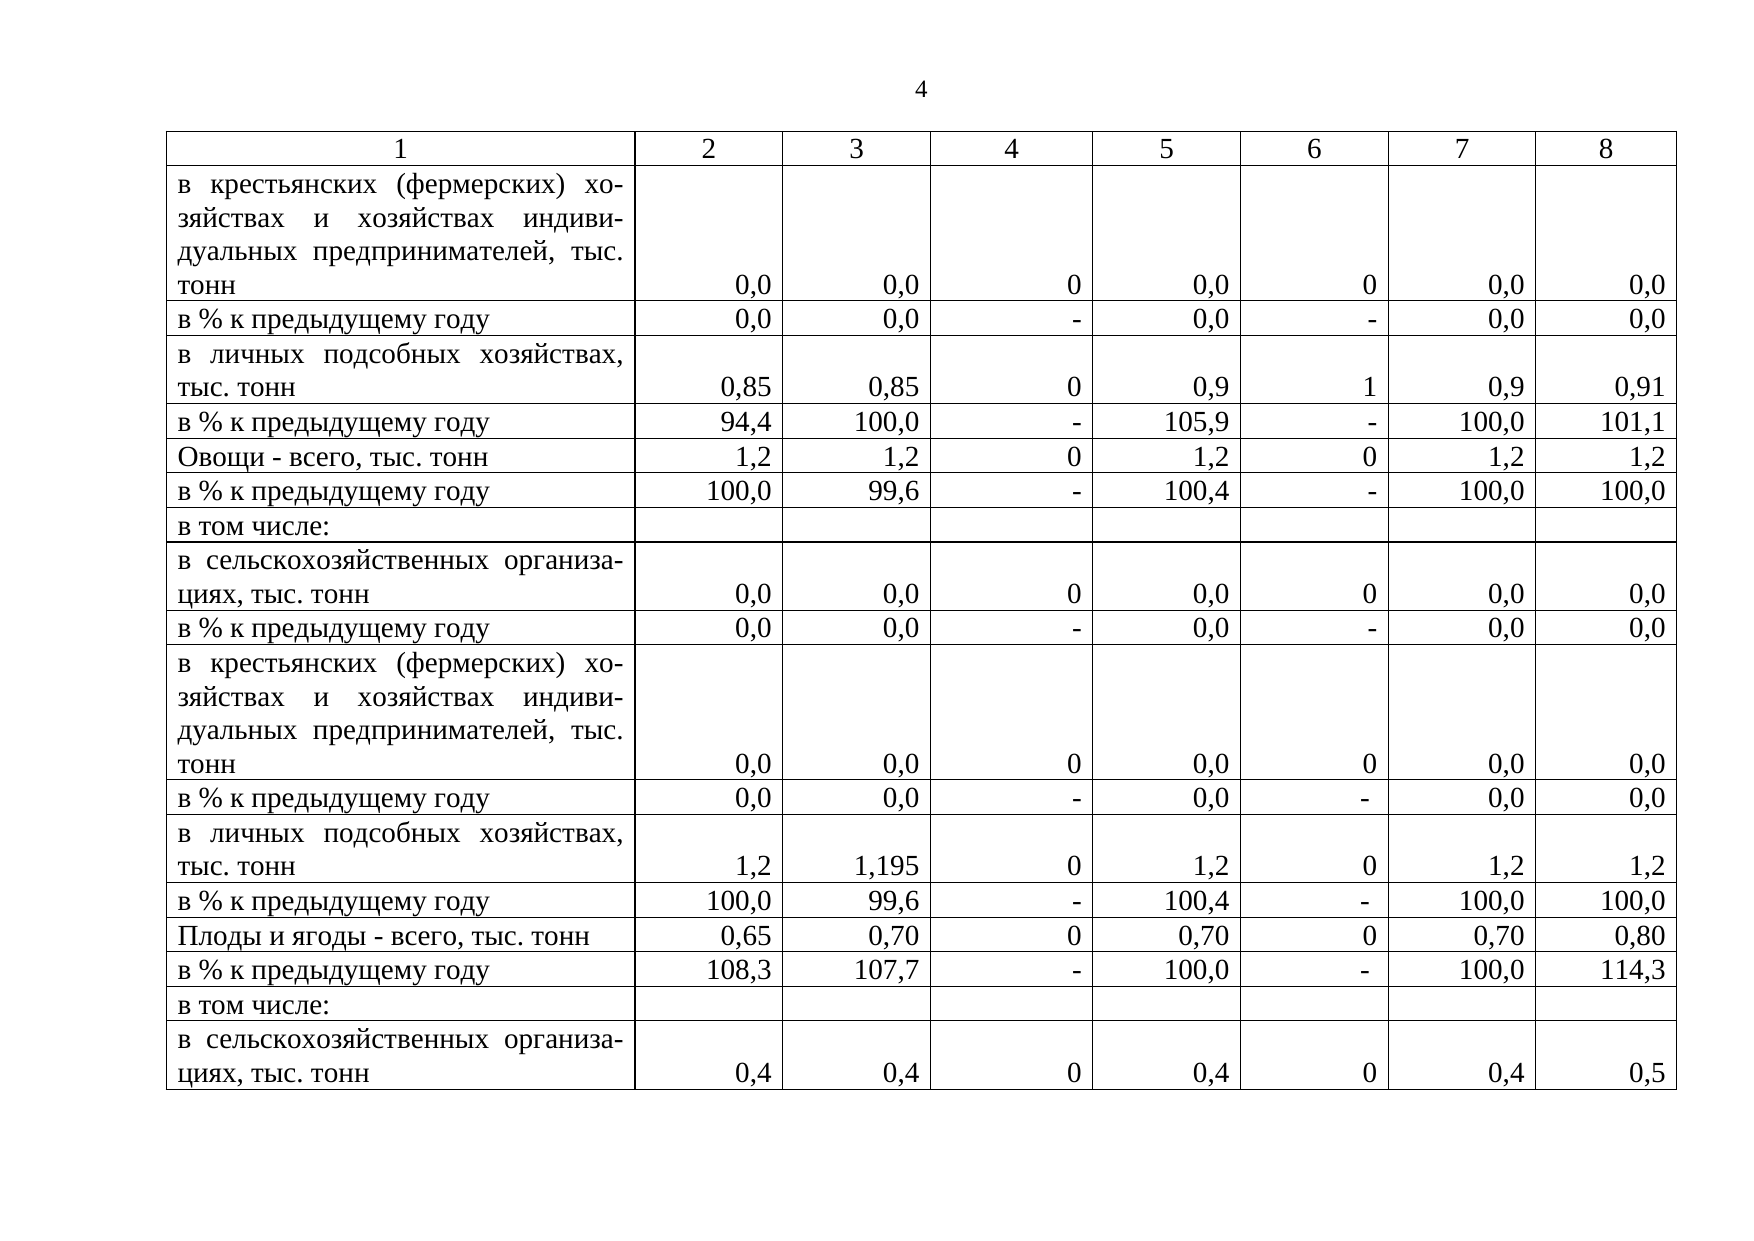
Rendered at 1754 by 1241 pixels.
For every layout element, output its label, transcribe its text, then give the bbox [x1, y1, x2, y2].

table_cell - [1241, 780, 1388, 814]
table_cell - [931, 404, 1092, 438]
table_cell [1093, 508, 1240, 541]
table_cell 7 [1389, 132, 1535, 165]
table_cell 0,0 [1536, 166, 1676, 300]
table_cell в % к предыдущему году [167, 883, 634, 917]
table_cell [1389, 508, 1535, 541]
table_cell 0,0 [783, 611, 930, 644]
table_cell 0 [1241, 918, 1388, 951]
table_cell в % к предыдущему году [167, 301, 634, 335]
table_cell 0,4 [636, 1021, 782, 1088]
table_cell 0,9 [1093, 336, 1240, 403]
table_cell [636, 508, 782, 541]
table_cell 0,0 [1093, 301, 1240, 335]
table_cell 0 [931, 815, 1092, 882]
table_cell 0,85 [636, 336, 782, 403]
table_cell 0,0 [1093, 611, 1240, 644]
table_cell 0,0 [1389, 301, 1535, 335]
table_cell 0 [931, 166, 1092, 300]
table_cell 0,0 [1093, 780, 1240, 814]
table_cell 0,0 [1389, 780, 1535, 814]
table_cell 3 [783, 132, 930, 165]
table_cell 0,0 [1093, 166, 1240, 300]
table_cell 1,2 [1389, 439, 1535, 472]
table_cell 0,0 [1536, 543, 1676, 609]
table_cell [783, 508, 930, 541]
table_cell 0,4 [1389, 1021, 1535, 1088]
table_cell 1,195 [783, 815, 930, 882]
table_cell 0,70 [1389, 918, 1535, 951]
table_cell [1241, 508, 1388, 541]
table_cell 1,2 [1536, 439, 1676, 472]
table_cell 100,0 [1536, 883, 1676, 917]
table_cell 100,0 [636, 473, 782, 507]
table_cell 0 [931, 1021, 1092, 1088]
table_cell [1536, 987, 1676, 1020]
table_cell 100,4 [1093, 883, 1240, 917]
table_cell 107,7 [783, 952, 930, 986]
table_cell 100,0 [636, 883, 782, 917]
table_cell 1,2 [783, 439, 930, 472]
table_cell 0 [931, 645, 1092, 779]
table_cell в % к предыдущему году [167, 780, 634, 814]
table_cell 0,85 [783, 336, 930, 403]
table_cell 0,0 [1536, 301, 1676, 335]
table_cell 0,0 [1536, 645, 1676, 779]
table_cell 0,70 [783, 918, 930, 951]
table_cell 1 [1241, 336, 1388, 403]
table_cell 94,4 [636, 404, 782, 438]
table_cell 0,80 [1536, 918, 1676, 951]
table_cell Плоды и ягоды - всего, тыс. тонн [167, 918, 634, 951]
table_cell 0 [1241, 815, 1388, 882]
table_cell в % к предыдущему году [167, 611, 634, 644]
table_cell - [1241, 611, 1388, 644]
table_cell 100,0 [783, 404, 930, 438]
table_cell 4 [931, 132, 1092, 165]
table_cell 0 [931, 543, 1092, 609]
table_cell 0 [1241, 166, 1388, 300]
table_cell 101,1 [1536, 404, 1676, 438]
table_cell 0,0 [1389, 166, 1535, 300]
table_cell [1241, 987, 1388, 1020]
table_cell 0 [1241, 543, 1388, 609]
table_cell 1,2 [1389, 815, 1535, 882]
table_cell 0,0 [783, 166, 930, 300]
table_cell 0,0 [636, 166, 782, 300]
table_cell 0,70 [1093, 918, 1240, 951]
table_cell [1093, 987, 1240, 1020]
table_cell 105,9 [1093, 404, 1240, 438]
table_cell [636, 987, 782, 1020]
table_cell в % к предыдущему году [167, 473, 634, 507]
table_cell 100,0 [1389, 952, 1535, 986]
table_cell 0 [931, 439, 1092, 472]
table_cell в % к предыдущему году [167, 952, 634, 986]
table_cell 0,65 [636, 918, 782, 951]
table_cell 5 [1093, 132, 1240, 165]
table_cell [931, 987, 1092, 1020]
table_cell 0,0 [1536, 780, 1676, 814]
table_cell 0,5 [1536, 1021, 1676, 1088]
table_cell - [931, 611, 1092, 644]
table_cell 0 [1241, 1021, 1388, 1088]
table_cell 100,0 [1389, 404, 1535, 438]
table_cell 0,0 [1389, 645, 1535, 779]
table_cell 0,0 [1093, 645, 1240, 779]
table_cell 0,0 [783, 301, 930, 335]
table_cell [1536, 508, 1676, 541]
table_cell в сельскохозяйственных организа-циях, тыс. тонн [167, 1021, 634, 1088]
table_cell - [931, 883, 1092, 917]
table_cell Овощи - всего, тыс. тонн [167, 439, 634, 472]
table_cell 2 [636, 132, 782, 165]
table_cell - [931, 301, 1092, 335]
table_cell 100,0 [1389, 473, 1535, 507]
table_cell - [931, 780, 1092, 814]
table_cell 1 [167, 132, 634, 165]
table_cell [931, 508, 1092, 541]
table_cell - [931, 473, 1092, 507]
table_cell 108,3 [636, 952, 782, 986]
table_cell 0,0 [636, 543, 782, 609]
table_cell - [1241, 301, 1388, 335]
table_cell 100,4 [1093, 473, 1240, 507]
table_cell 100,0 [1536, 473, 1676, 507]
table_cell 8 [1536, 132, 1676, 165]
table_cell 0,0 [783, 645, 930, 779]
table_cell в личных подсобных хозяйствах, тыс. тонн [167, 815, 634, 882]
table_cell 1,2 [636, 815, 782, 882]
table_cell 0,4 [1093, 1021, 1240, 1088]
table_cell в крестьянских (фермерских) хо-зяйствах и хозяйствах индиви-дуальных предпринимателей, тыс. тонн [167, 645, 634, 779]
table_cell 0 [1241, 439, 1388, 472]
table_cell - [1241, 404, 1388, 438]
table_cell 0 [1241, 645, 1388, 779]
table_cell [783, 987, 930, 1020]
table_cell 1,2 [1536, 815, 1676, 882]
table_cell 0 [931, 918, 1092, 951]
table_cell 1,2 [636, 439, 782, 472]
table_cell 0,0 [783, 780, 930, 814]
table_cell 100,0 [1093, 952, 1240, 986]
table_cell в % к предыдущему году [167, 404, 634, 438]
table_cell 114,3 [1536, 952, 1676, 986]
table_cell - [931, 952, 1092, 986]
table_cell 0,0 [1389, 543, 1535, 609]
table_cell - [1241, 883, 1388, 917]
table_cell 0,0 [783, 543, 930, 609]
table_cell 0,91 [1536, 336, 1676, 403]
table_cell 1,2 [1093, 439, 1240, 472]
table_cell - [1241, 473, 1388, 507]
table_cell в том числе: [167, 987, 634, 1020]
table_cell в крестьянских (фермерских) хо-зяйствах и хозяйствах индиви-дуальных предпринимателей, тыс. тонн [167, 166, 634, 300]
table_cell в личных подсобных хозяйствах, тыс. тонн [167, 336, 634, 403]
table_cell - [1241, 952, 1388, 986]
table_cell 0,0 [1093, 543, 1240, 609]
table_cell 0,0 [1536, 611, 1676, 644]
table_cell 0,0 [636, 645, 782, 779]
table_cell 100,0 [1389, 883, 1535, 917]
table_cell в том числе: [167, 508, 634, 541]
table_cell 0,4 [783, 1021, 930, 1088]
table_cell 99,6 [783, 883, 930, 917]
table_cell 0,0 [636, 301, 782, 335]
table_cell 6 [1241, 132, 1388, 165]
table_cell 0,9 [1389, 336, 1535, 403]
table_cell [1389, 987, 1535, 1020]
table_cell 1,2 [1093, 815, 1240, 882]
table_cell 0,0 [636, 780, 782, 814]
table_cell 99,6 [783, 473, 930, 507]
table_cell 0,0 [636, 611, 782, 644]
table_cell 0 [931, 336, 1092, 403]
table_cell 0,0 [1389, 611, 1535, 644]
table_cell в сельскохозяйственных организа-циях, тыс. тонн [167, 543, 634, 609]
